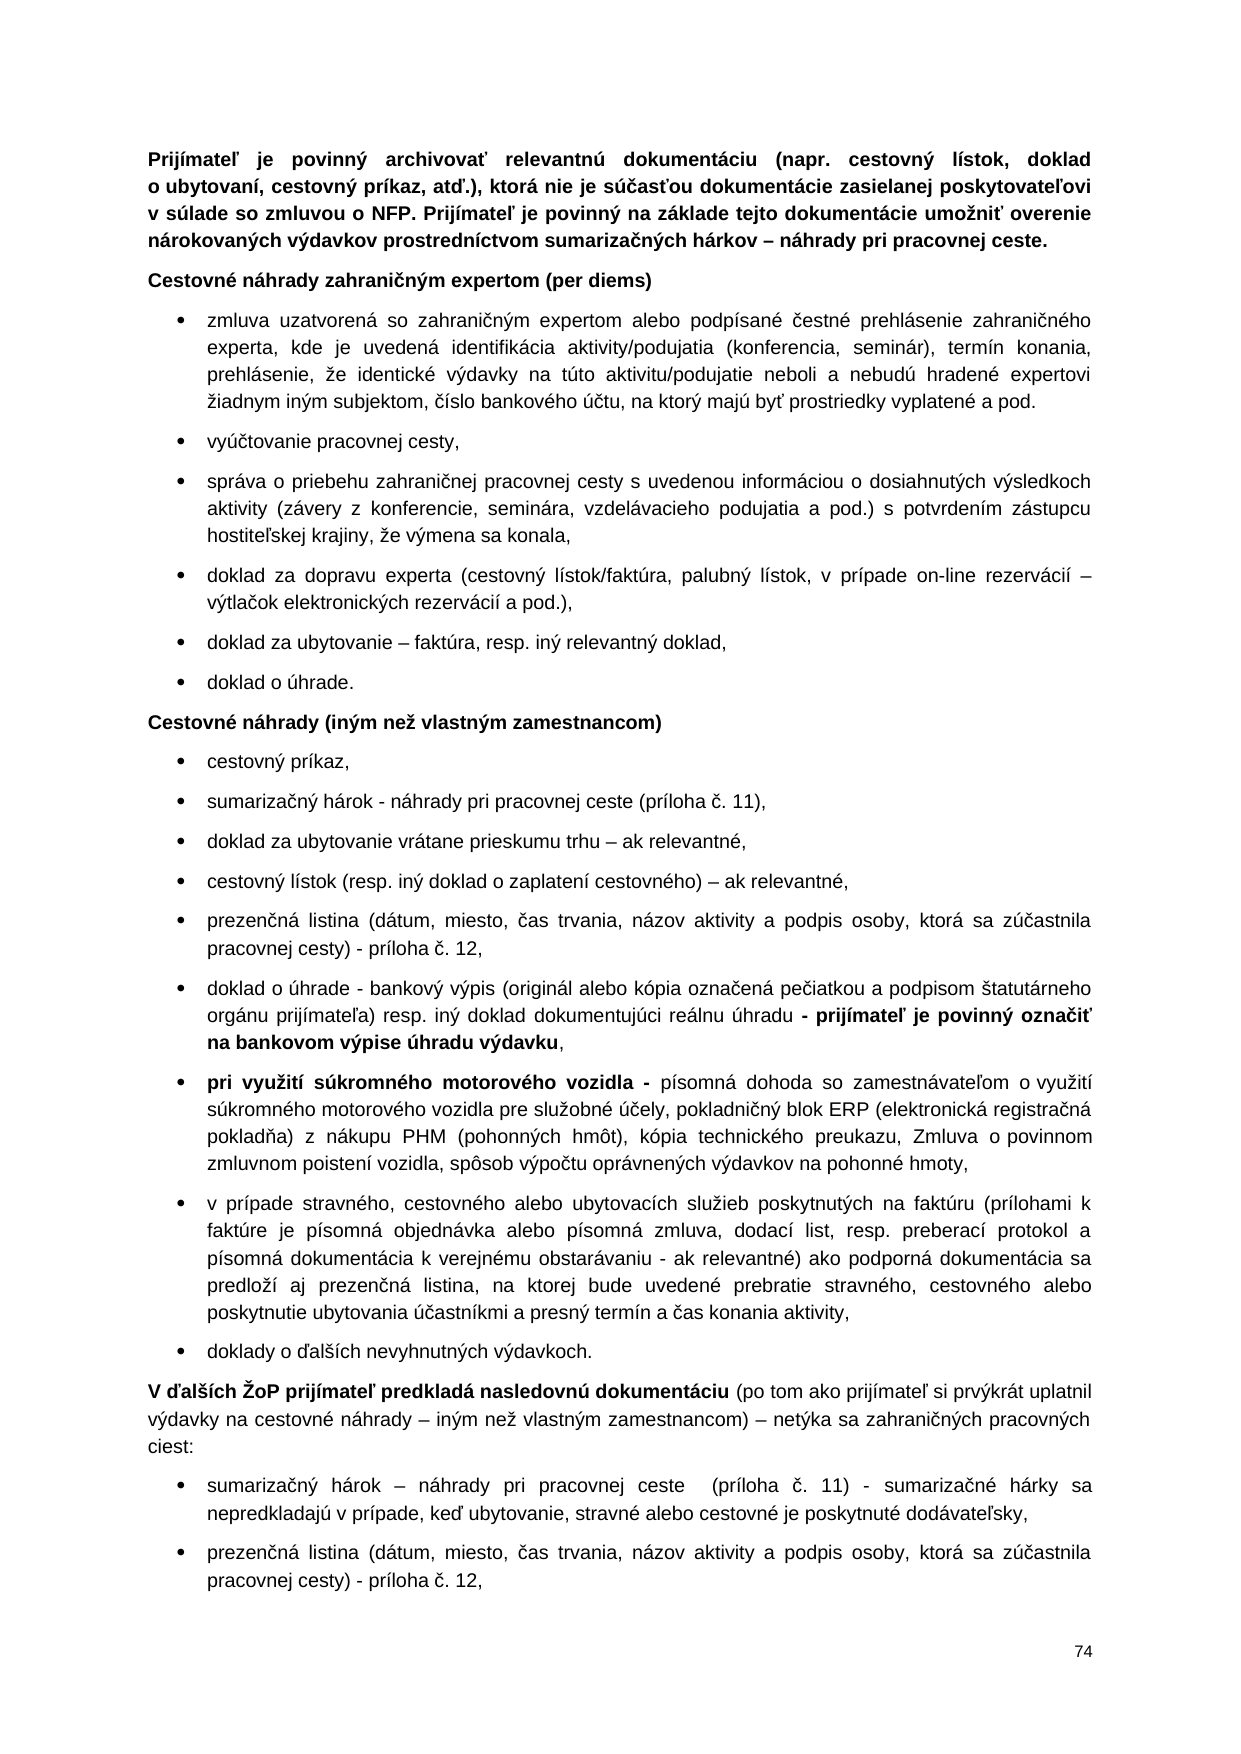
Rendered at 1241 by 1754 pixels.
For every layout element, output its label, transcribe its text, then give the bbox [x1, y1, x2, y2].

text Cestovné náhrady (iným než vlastným zamestnancom) [148, 711, 1092, 733]
list doklad za dopravu experta (cestovný lístok/faktúra, palubný lístok, v prípade on-line rezervácií – výtlačok elektronických rezervácií a pod.), [177, 564, 1092, 614]
list pri využití súkromného motorového vozidla - písomná dohoda so zamestnávateľom o využití súkromného motorového vozidla pre služobné účely, pokladničný blok ERP (elektronická registračná pokladňa) z nákupu PHM (pohonných hmôt), kópia technického preukazu, Zmluva o povinnom zmluvnom poistení vozidla, spôsob výpočtu oprávnených výdavkov na pohonné hmoty, [177, 1071, 1092, 1175]
text V ďalších ŽoP prijímateľ predkladá nasledovnú dokumentáciu (po tom ako prijímateľ si prvýkrát uplatnil výdavky na cestovné náhrady – iným než vlastným zamestnancom) – netýka sa zahraničných pracovných ciest: [148, 1380, 1092, 1457]
list doklad za ubytovanie – faktúra, resp. iný relevantný doklad, [177, 631, 1092, 654]
list zmluva uzatvorená so zahraničným expertom alebo podpísané čestné prehlásenie zahraničného experta, kde je uvedená identifikácia aktivity/podujatia (konferencia, seminár), termín konania, prehlásenie, že identické výdavky na túto aktivitu/podujatie neboli a nebudú hradené expertovi žiadnym iným subjektom, číslo bankového účtu, na ktorý majú byť prostriedky vyplatené a pod. [177, 309, 1092, 413]
list prezenčná listina (dátum, miesto, čas trvania, názov aktivity a podpis osoby, ktorá sa zúčastnila pracovnej cesty) - príloha č. 12, [177, 1541, 1092, 1591]
text Cestovné náhrady zahraničným expertom (per diems) [148, 269, 1092, 292]
list cestovný lístok (resp. iný doklad o zaplatení cestovného) – ak relevantné, [177, 869, 1092, 892]
list cestovný príkaz, [177, 750, 1092, 773]
list vyúčtovanie pracovnej cesty, [177, 430, 1092, 453]
list Prijímateľ je povinný archivovať relevantnú dokumentáciu (napr. cestovný lístok, doklad o ubytovaní, cestovný príkaz, atď.), ktorá nie je súčasťou dokumentácie zasielanej poskytovateľovi v súlade so zmluvou o NFP. Prijímateľ je povinný na základe tejto dokumentácie umožniť overenie nárokovaných výdavkov prostredníctvom sumarizačných hárkov – náhrady pri pracovnej ceste. [148, 148, 1092, 252]
list v prípade stravného, cestovného alebo ubytovacích služieb poskytnutých na faktúru (prílohami k faktúre je písomná objednávka alebo písomná zmluva, dodací list, resp. preberací protokol a písomná dokumentácia k verejnému obstarávaniu - ak relevantné) ako podporná dokumentácia sa predloží aj prezenčná listina, na ktorej bude uvedené prebratie stravného, cestovného alebo poskytnutie ubytovania účastníkmi a presný termín a čas konania aktivity, [177, 1192, 1092, 1323]
list sumarizačný hárok - náhrady pri pracovnej ceste (príloha č. 11), [177, 790, 1092, 813]
list doklad za ubytovanie vrátane prieskumu trhu – ak relevantné, [177, 830, 1092, 853]
list doklady o ďalších nevyhnutných výdavkoch. [177, 1340, 1092, 1363]
list správa o priebehu zahraničnej pracovnej cesty s uvedenou informáciou o dosiahnutých výsledkoch aktivity (závery z konferencie, seminára, vzdelávacieho podujatia a pod.) s potvrdením zástupcu hostiteľskej krajiny, že výmena sa konala, [177, 470, 1092, 547]
list doklad o úhrade. [177, 671, 1092, 693]
list sumarizačný hárok – náhrady pri pracovnej ceste (príloha č. 11) - sumarizačné hárky sa nepredkladajú v prípade, keď ubytovanie, stravné alebo cestovné je poskytnuté dodávateľsky, [177, 1474, 1092, 1524]
list prezenčná listina (dátum, miesto, čas trvania, názov aktivity a podpis osoby, ktorá sa zúčastnila pracovnej cesty) - príloha č. 12, [177, 909, 1092, 959]
list doklad o úhrade - bankový výpis (originál alebo kópia označená pečiatkou a podpisom štatutárneho orgánu prijímateľa) resp. iný doklad dokumentujúci reálnu úhradu - prijímateľ je povinný označiť na bankovom výpise úhradu výdavku, [177, 976, 1092, 1053]
